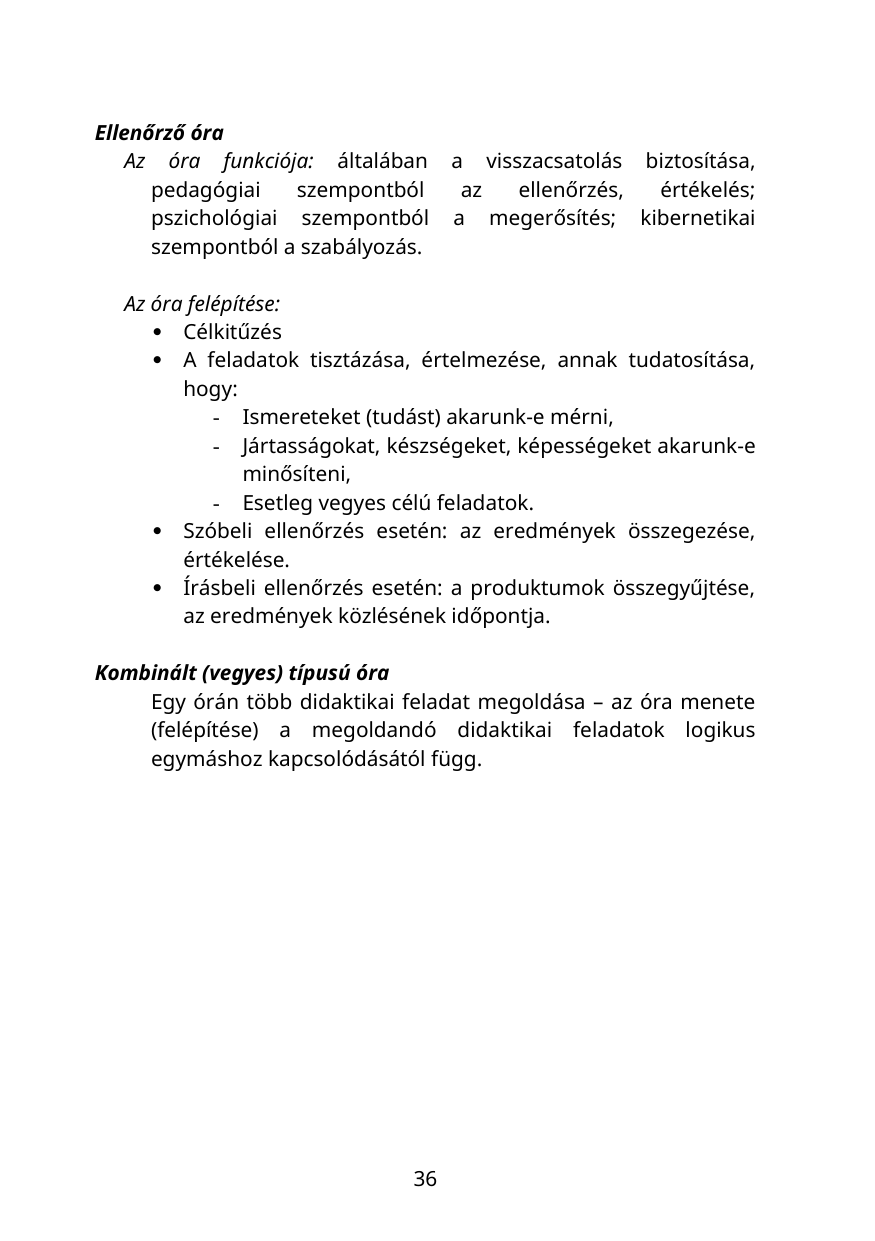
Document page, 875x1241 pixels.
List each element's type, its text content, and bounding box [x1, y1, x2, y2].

text Az óra funkciója: általában a visszacsatolás biztosítása, pedagógiai szempontból az ellenőrzés, értékelés; pszichológiai szempontból a megerősítés; kibernetikai szempontból a szabályozás. [124, 147, 756, 260]
list Esetleg vegyes célú feladatok. [213, 488, 756, 516]
list A feladatok tisztázása, értelmezése, annak tudatosítása, hogy: [153, 346, 756, 402]
text Egy órán több didaktikai feladat megoldása – az óra menete (felépítése) a megoldandó didaktikai feladatok logikus egymáshoz kapcsolódásától függ. [151, 687, 756, 772]
text Az óra felépítése: [124, 289, 756, 317]
text Ellenőrző óra [94, 118, 756, 147]
text Kombinált (vegyes) típusú óra [94, 658, 756, 687]
list Szóbeli ellenőrzés esetén: az eredmények összegezése, értékelése. [153, 516, 756, 573]
list Írásbeli ellenőrzés esetén: a produktumok összegyűjtése, az eredmények közlésének időpontja. [153, 573, 756, 630]
list Jártasságokat, készségeket, képességeket akarunk-e minősíteni, [213, 431, 756, 488]
list Ismereteket (tudást) akarunk-e mérni, [213, 402, 756, 431]
list Célkitűzés [153, 317, 756, 346]
